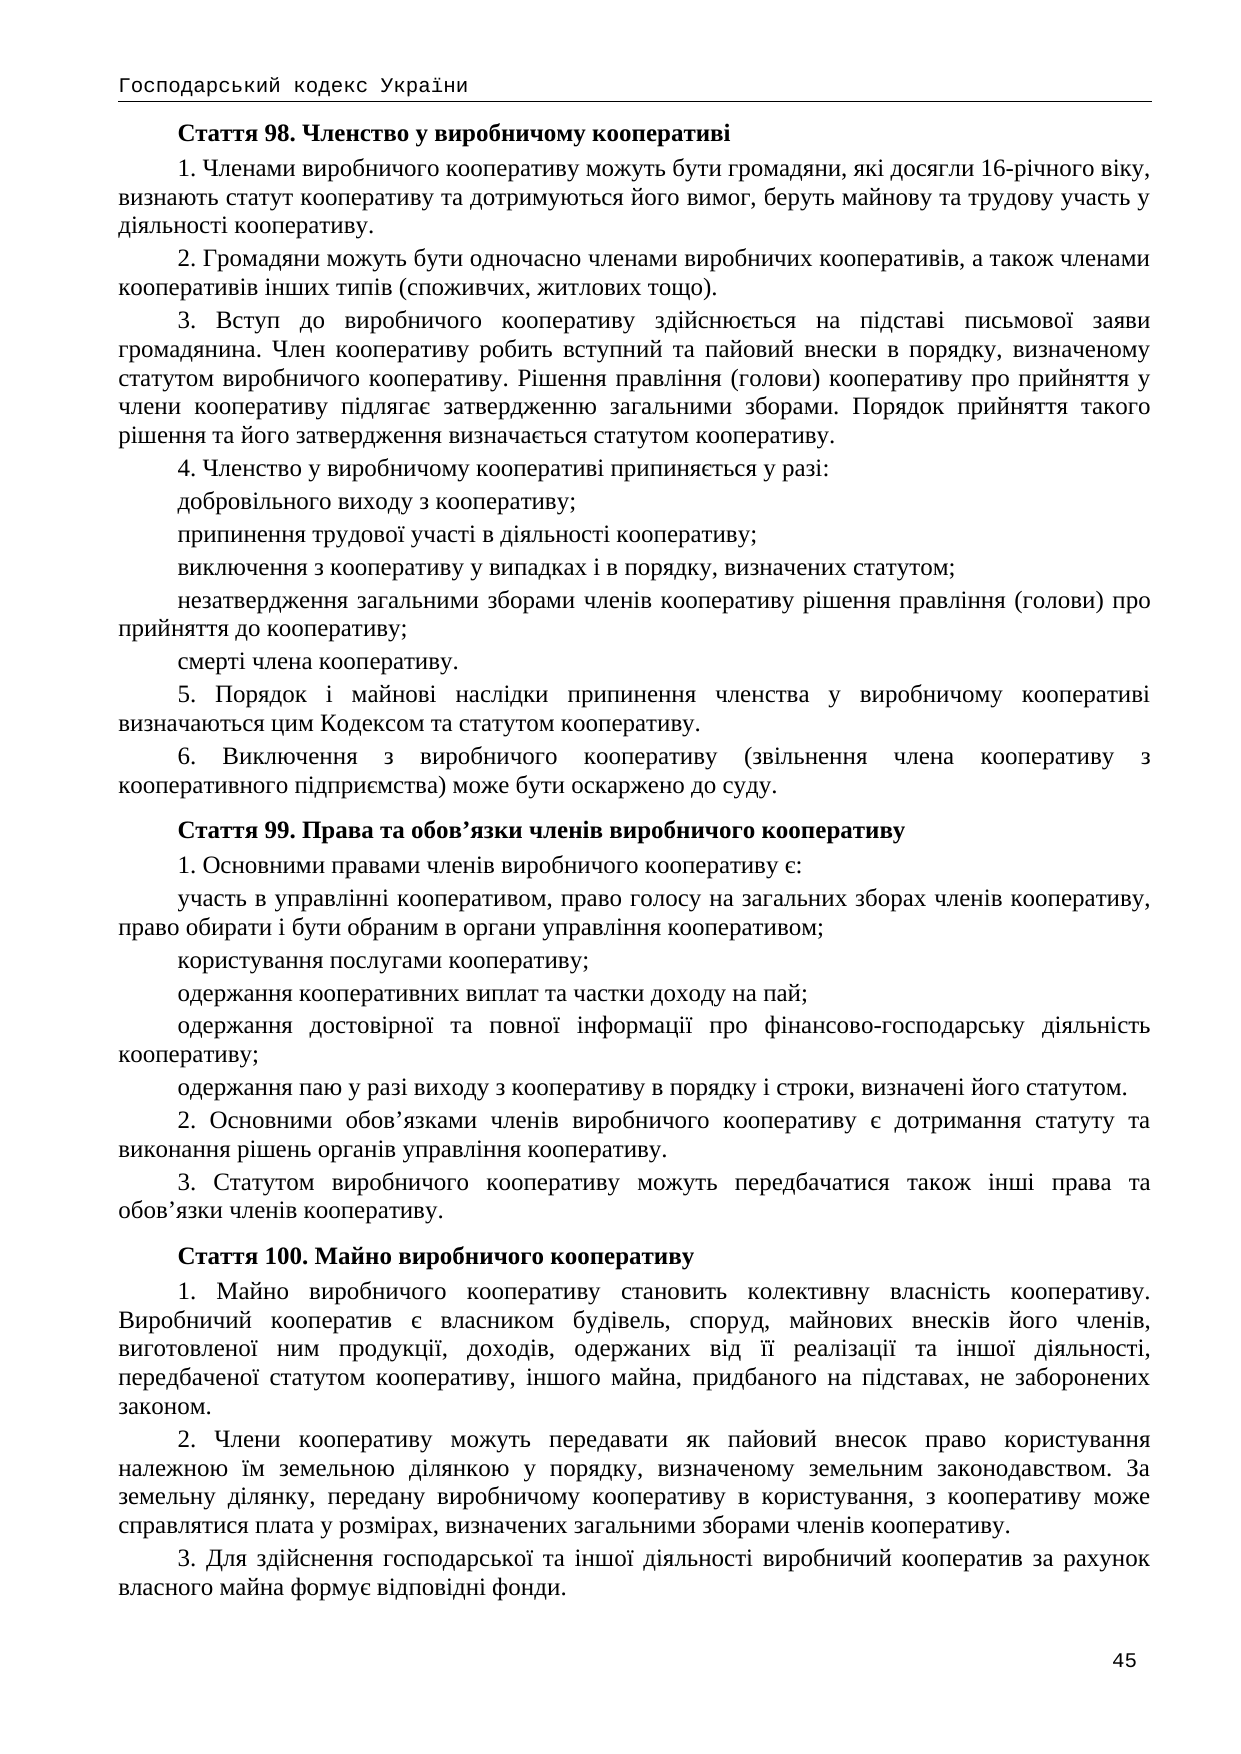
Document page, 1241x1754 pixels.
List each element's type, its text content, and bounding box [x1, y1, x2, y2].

subtitle Стаття 99. Права та обов’язки членів виробничого кооперативу [177, 815, 1152, 844]
text 1. Основними правами членів виробничого кооперативу є: [118, 850, 1152, 879]
text користування послугами кооперативу; [118, 945, 1152, 973]
subtitle Стаття 98. Членство у виробничому кооперативі [177, 118, 1152, 147]
text 2. Громадяни можуть бути одночасно членами виробничих кооперативів, а також членами кооперативів інших типів (споживчих, житлових тощо). [118, 243, 1152, 301]
text 4. Членство у виробничому кооперативі припиняється у разі: [118, 453, 1152, 482]
text 2. Основними обов’язками членів виробничого кооперативу є дотримання статуту та виконання рішень органів управління кооперативу. [118, 1105, 1152, 1163]
text 3. Статутом виробничого кооперативу можуть передбачатися також інші права та обов’язки членів кооперативу. [118, 1167, 1152, 1224]
text 3. Для здійснення господарської та іншої діяльності виробничий кооператив за рахунок власного майна формує відповідні фонди. [118, 1543, 1152, 1601]
subtitle Стаття 100. Майно виробничого кооперативу [177, 1241, 1152, 1270]
text 3. Вступ до виробничого кооперативу здійснюється на підставі письмової заяви громадянина. Член кооперативу робить вступний та пайовий внески в порядку, визначеному статутом виробничого кооперативу. Рішення правління (голови) кооперативу про прийняття у члени кооперативу підлягає затвердженню загальними зборами. Порядок прийняття такого рішення та його затвердження визначається статутом кооперативу. [118, 305, 1152, 449]
text одержання кооперативних виплат та частки доходу на пай; [118, 978, 1152, 1006]
text 5. Порядок і майнові наслідки припинення членства у виробничому кооперативі визначаються цим Кодексом та статутом кооперативу. [118, 679, 1152, 737]
text 1. Майно виробничого кооперативу становить колективну власність кооперативу. Виробничий кооператив є власником будівель, споруд, майнових внесків його членів, виготовленої ним продукції, доходів, одержаних від її реалізації та іншої діяльності, передбаченої статутом кооперативу, іншого майна, придбаного на підставах, не заборонених законом. [118, 1276, 1152, 1420]
text одержання паю у разі виходу з кооперативу в порядку і строки, визначені його статутом. [118, 1072, 1152, 1101]
text 1. Членами виробничого кооперативу можуть бути громадяни, які досягли 16-річного віку, визнають статут кооперативу та дотримуються його вимог, беруть майнову та трудову участь у діяльності кооперативу. [118, 153, 1152, 239]
text участь в управлінні кооперативом, право голосу на загальних зборах членів кооперативу, право обирати і бути обраним в органи управління кооперативом; [118, 883, 1152, 941]
text одержання достовірної та повної інформації про фінансово-господарську діяльність кооперативу; [118, 1011, 1152, 1068]
text незатвердження загальними зборами членів кооперативу рішення правління (голови) про прийняття до кооперативу; [118, 585, 1152, 642]
text 6. Виключення з виробничого кооперативу (звільнення члена кооперативу з кооперативного підприємства) може бути оскаржено до суду. [118, 741, 1152, 798]
text добровільного виходу з кооперативу; [118, 486, 1152, 515]
text виключення з кооперативу у випадках і в порядку, визначених статутом; [118, 552, 1152, 581]
text 2. Члени кооперативу можуть передавати як пайовий внесок право користування належною їм земельною ділянкою у порядку, визначеному земельним законодавством. За земельну ділянку, передану виробничому кооперативу в користування, з кооперативу може справлятися плата у розмірах, визначених загальними зборами членів кооперативу. [118, 1424, 1152, 1539]
text припинення трудової участі в діяльності кооперативу; [118, 519, 1152, 548]
text смерті члена кооперативу. [118, 646, 1152, 675]
